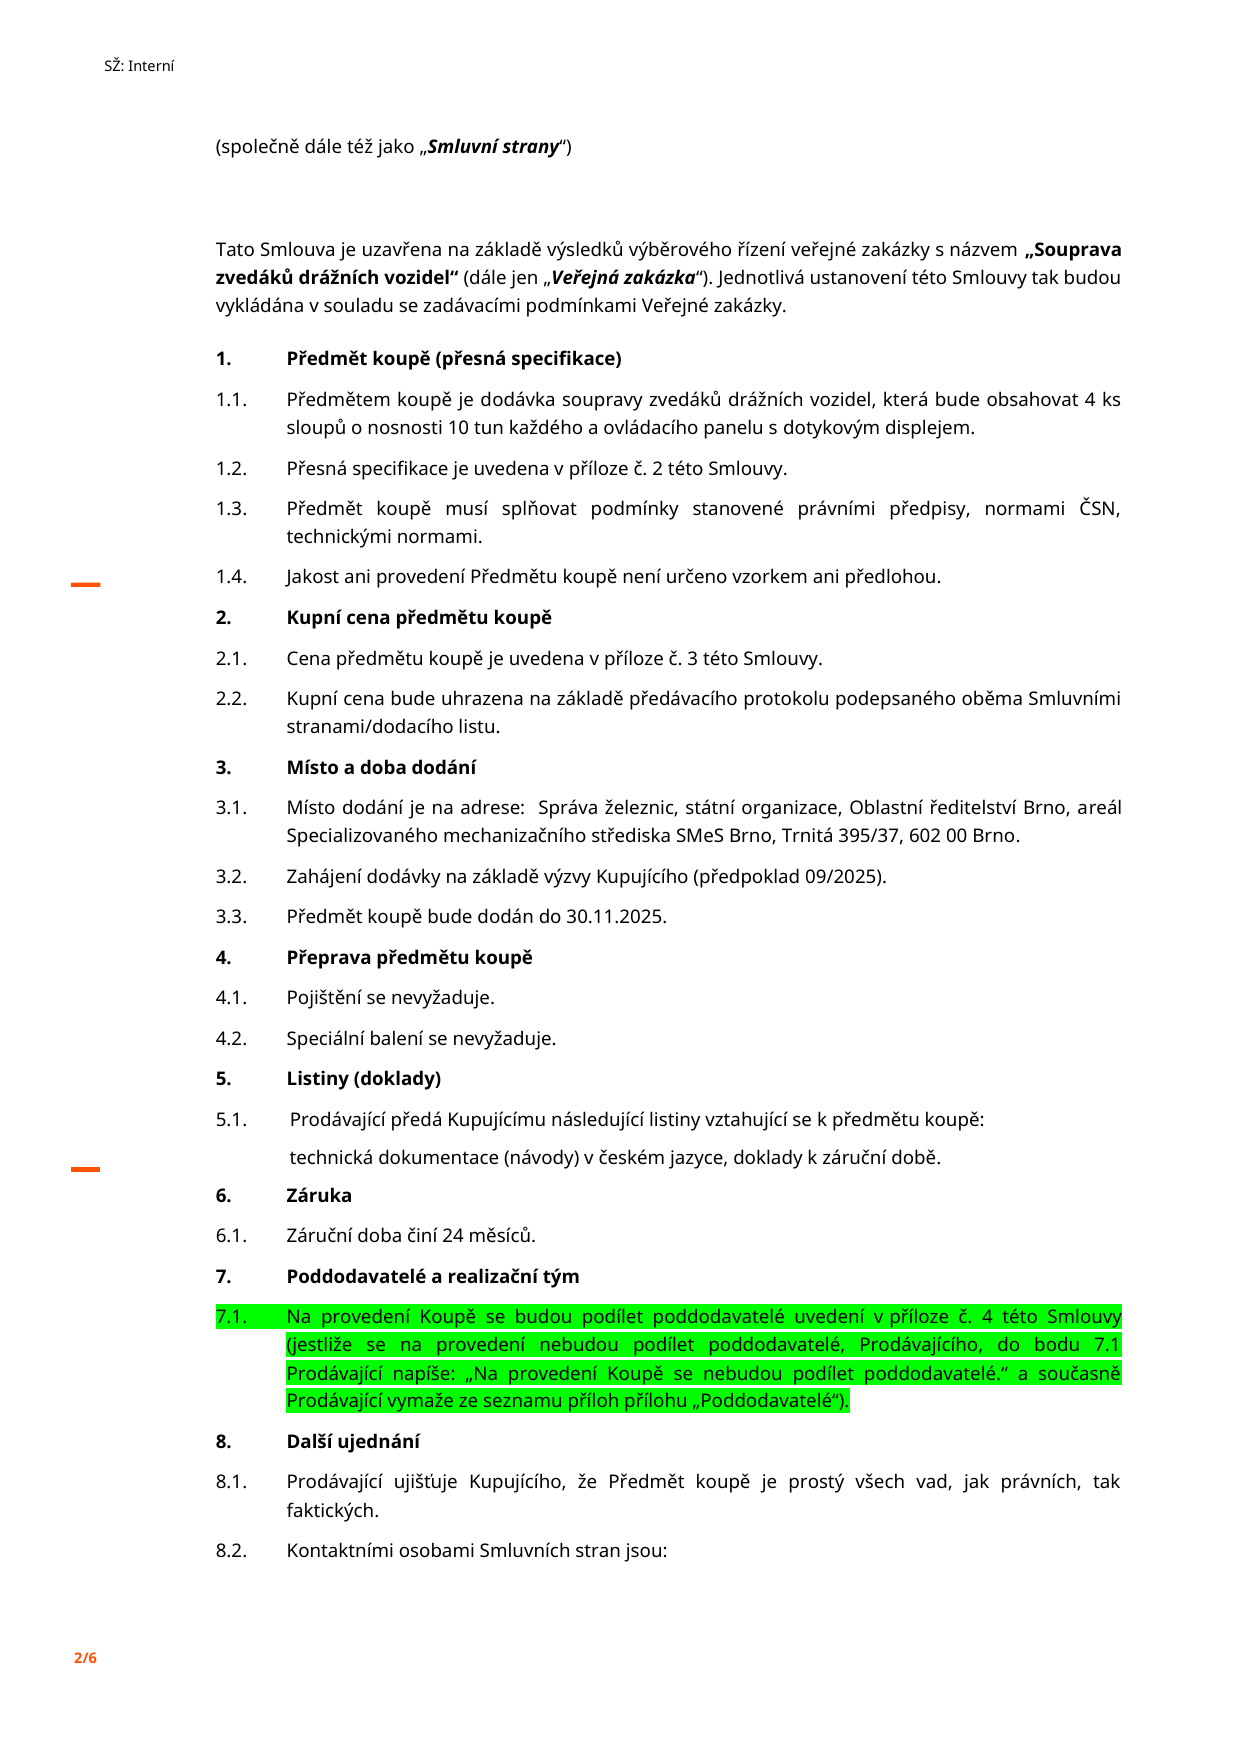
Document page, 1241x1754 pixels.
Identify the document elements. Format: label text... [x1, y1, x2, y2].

text Kupní cena bude uhrazena na základě předávacího protokolu podepsaného oběma Smluvními stranami/dodacího listu. [216, 685, 1122, 739]
subtitle Předmět koupě (přesná specifikace) [216, 346, 1122, 371]
subtitle Kupní cena předmětu koupě [216, 604, 1122, 630]
text Záruční doba činí 24 měsíců. [216, 1223, 1122, 1248]
text (společně dále též jako „Smluvní strany“) [216, 133, 1122, 159]
subtitle Poddodavatelé a realizační tým [216, 1263, 1122, 1289]
text Pojištění se nevyžaduje. [216, 984, 1122, 1010]
subtitle Další ujednání [216, 1428, 1122, 1454]
subtitle Záruka [216, 1182, 1122, 1208]
text Zahájení dodávky na základě výzvy Kupujícího (předpoklad 09/2025). [216, 863, 1122, 888]
text Předmět koupě bude dodán do 30.11.2025. [216, 903, 1122, 929]
text Jakost ani provedení Předmětu koupě není určeno vzorkem ani předlohou. [216, 564, 1122, 589]
text Přesná specifikace je uvedena v příloze č. 2 této Smlouvy. [216, 455, 1122, 480]
text Kontaktními osobami Smluvních stran jsou: [216, 1537, 1122, 1563]
subtitle Přeprava předmětu koupě [216, 944, 1122, 969]
text Tato Smlouva je uzavřena na základě výsledků výběrového řízení veřejné zakázky s názvem „Souprava zvedáků drážních vozidel“ (dále jen „Veřejná zakázka“). Jednotlivá ustanovení této Smlouvy tak budou vykládána v souladu se zadávacími podmínkami Veřejné zakázky. [216, 237, 1122, 318]
text Speciální balení se nevyžaduje. [216, 1025, 1122, 1051]
text Předmětem koupě je dodávka soupravy zvedáků drážních vozidel, která bude obsahovat 4 ks sloupů o nosnosti 10 tun každého a ovládacího panelu s dotykovým displejem. [216, 386, 1122, 440]
text technická dokumentace (návody) v českém jazyce, doklady k záruční době. [289, 1144, 1122, 1170]
text Předmět koupě musí splňovat podmínky stanovené právními předpisy, normami ČSN, technickými normami. [216, 495, 1122, 549]
list Prodávající předá Kupujícímu následující listiny vztahující se k předmětu koupě: [216, 1106, 1122, 1132]
subtitle Místo a doba dodání [216, 754, 1122, 779]
text Prodávající ujišťuje Kupujícího, že Předmět koupě je prostý všech vad, jak právních, tak faktických. [216, 1469, 1122, 1522]
text Cena předmětu koupě je uvedena v příloze č. 3 této Smlouvy. [216, 645, 1122, 670]
text Na provedení Koupě se budou podílet poddodavatelé uvedení v příloze č. 4 této Smlouvy (jestliže se na provedení nebudou podílet poddodavatelé, Prodávajícího, do bodu 7.1 Prodávající napíše: „Na provedení Koupě se nebudou podílet poddodavatelé.“ a současně Prodávající vymaže ze seznamu příloh přílohu „Poddodavatelé“). [216, 1329, 1122, 1413]
subtitle Listiny (doklady) [216, 1066, 1122, 1091]
text Místo dodání je na adrese: Správa železnic, státní organizace, Oblastní ředitelství Brno, areál Specializovaného mechanizačního střediska SMeS Brno, Trnitá 395/37, 602 00 Brno. [216, 794, 1122, 848]
